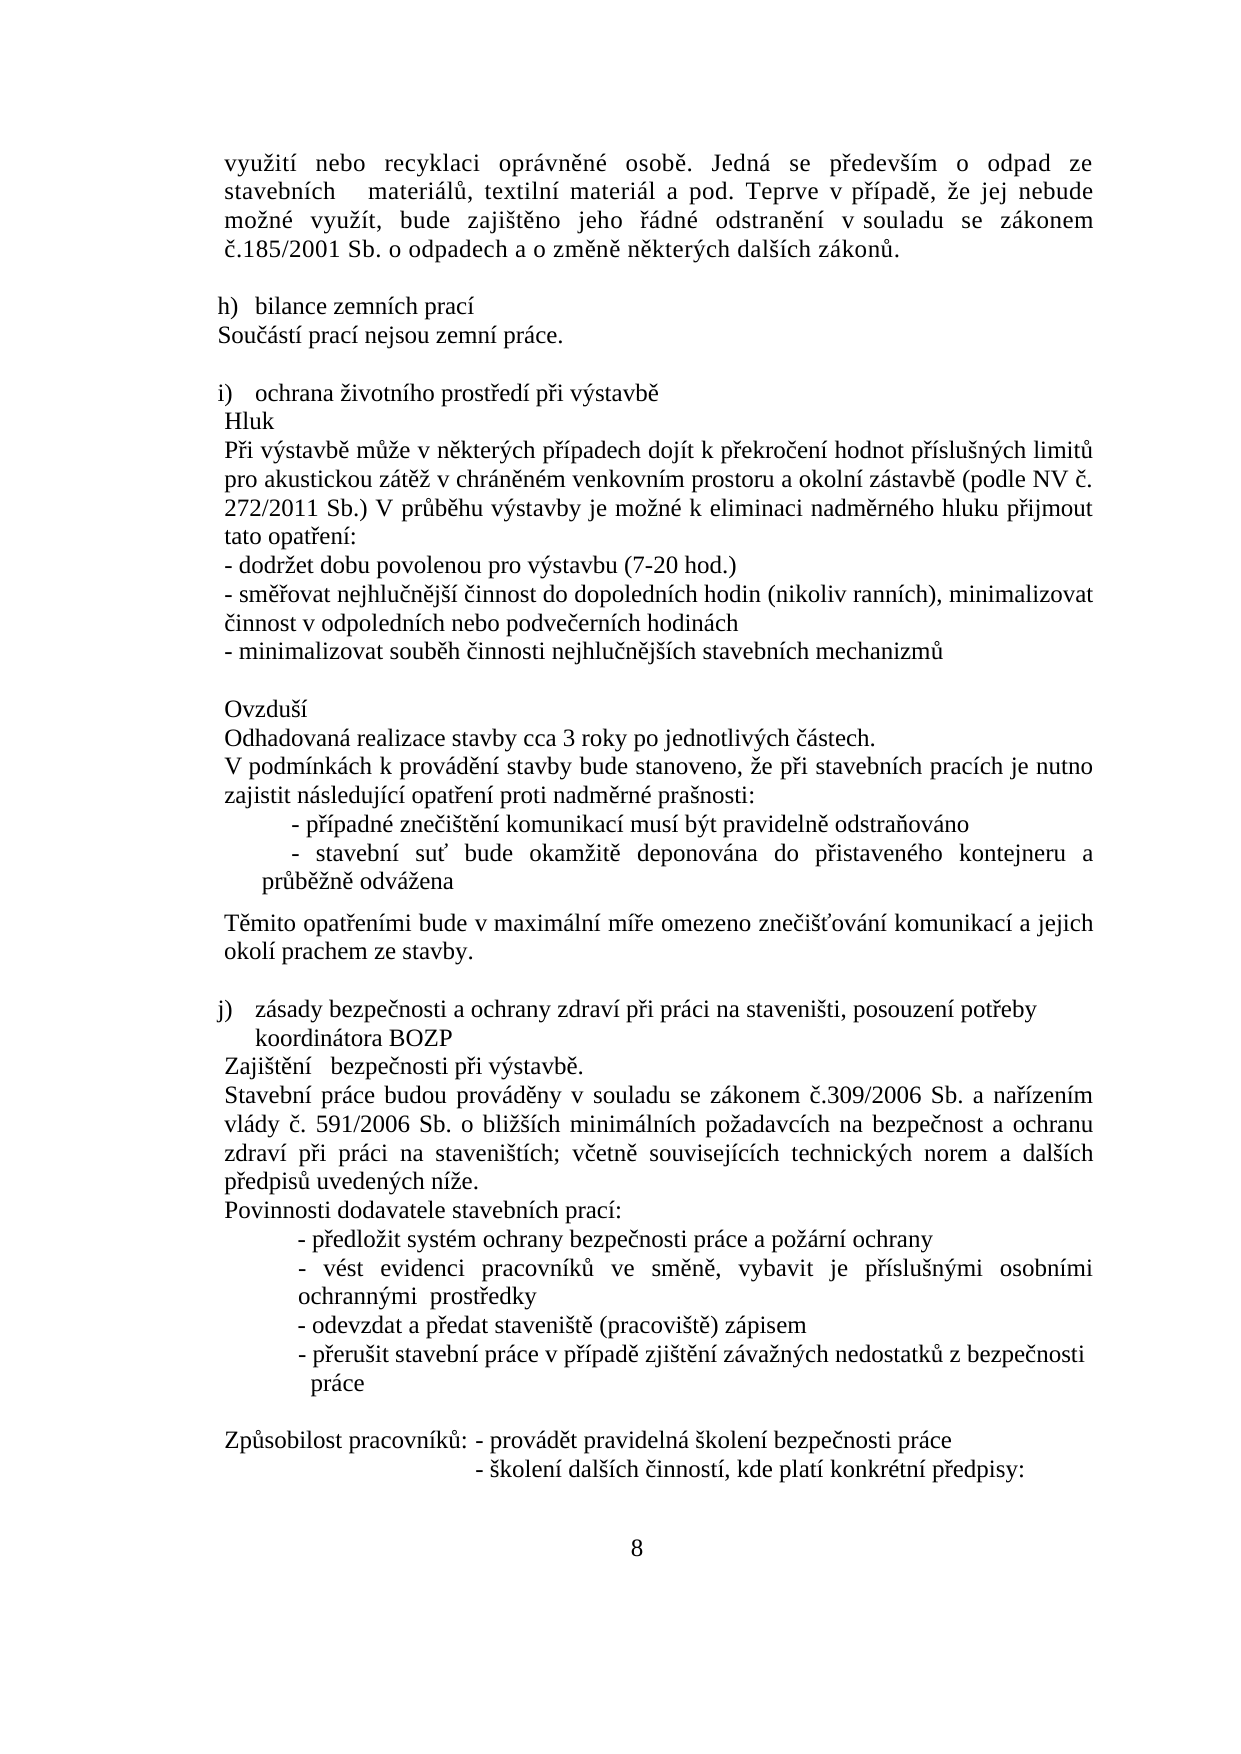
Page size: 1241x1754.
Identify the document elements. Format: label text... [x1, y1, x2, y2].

list - stavební suť bude okamžitě deponována do přistaveného kontejneru a průběžně odvážena [262, 838, 1094, 895]
text Povinnosti dodavatele stavebních prací: [224, 1195, 1094, 1224]
list - případné znečištění komunikací musí být pravidelně odstraňováno [262, 809, 1094, 838]
list bilance zemních prací [217, 291, 1094, 320]
text práce [224, 1368, 1094, 1396]
text - školení dalších činností, kde platí konkrétní předpisy: [224, 1454, 1094, 1483]
text Ovzduší [224, 694, 1094, 723]
text - směřovat nejhlučnější činnost do dopoledních hodin (nikoliv ranních), minimalizovat činnost v odpoledních nebo podvečerních hodinách [224, 579, 1094, 636]
text Hluk [224, 406, 1094, 435]
text Stavební práce budou prováděny v souladu se zákonem č.309/2006 Sb. a nařízením vlády č. 591/2006 Sb. o bližších minimálních požadavcích na bezpečnost a ochranu zdraví při práci na staveništích; včetně souvisejících technických norem a dalších předpisů uvedených níže. [224, 1080, 1094, 1195]
text - odevzdat a předat staveniště (pracoviště) zápisem [224, 1310, 1094, 1339]
text - přerušit stavební práce v případě zjištění závažných nedostatků z bezpečnosti [224, 1339, 1094, 1368]
list zásady bezpečnosti a ochrany zdraví při práci na staveništi, posouzení potřeby koordinátora BOZP [217, 994, 1094, 1051]
text Těmito opatřeními bude v maximální míře omezeno znečišťování komunikací a jejich okolí prachem ze stavby. [224, 908, 1094, 965]
text Při výstavbě může v některých případech dojít k překročení hodnot příslušných limitů pro akustickou zátěž v chráněném venkovním prostoru a okolní zástavbě (podle NV č. 272/2011 Sb.) V průběhu výstavby je možné k eliminaci nadměrného hluku přijmout tato opatření: [224, 435, 1094, 550]
list ochrana životního prostředí při výstavbě [217, 378, 1094, 406]
text - vést evidenci pracovníků ve směně, vybavit je příslušnými osobními ochrannými prostředky [298, 1253, 1094, 1310]
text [224, 148, 1094, 263]
text Součástí prací nejsou zemní práce. [217, 320, 1094, 349]
text Odhadovaná realizace stavby cca 3 roky po jednotlivých částech. [224, 723, 1094, 751]
text Způsobilost pracovníků: - provádět pravidelná školení bezpečnosti práce [224, 1425, 1094, 1454]
text - předložit systém ochrany bezpečnosti práce a požární ochrany [224, 1224, 1094, 1253]
text Zajištění bezpečnosti při výstavbě. [224, 1051, 1094, 1080]
text - dodržet dobu povolenou pro výstavbu (7-20 hod.) [224, 550, 1094, 579]
text - minimalizovat souběh činnosti nejhlučnějších stavebních mechanizmů [224, 636, 1094, 665]
text V podmínkách k provádění stavby bude stanoveno, že při stavebních pracích je nutno zajistit následující opatření proti nadměrné prašnosti: [224, 751, 1094, 809]
